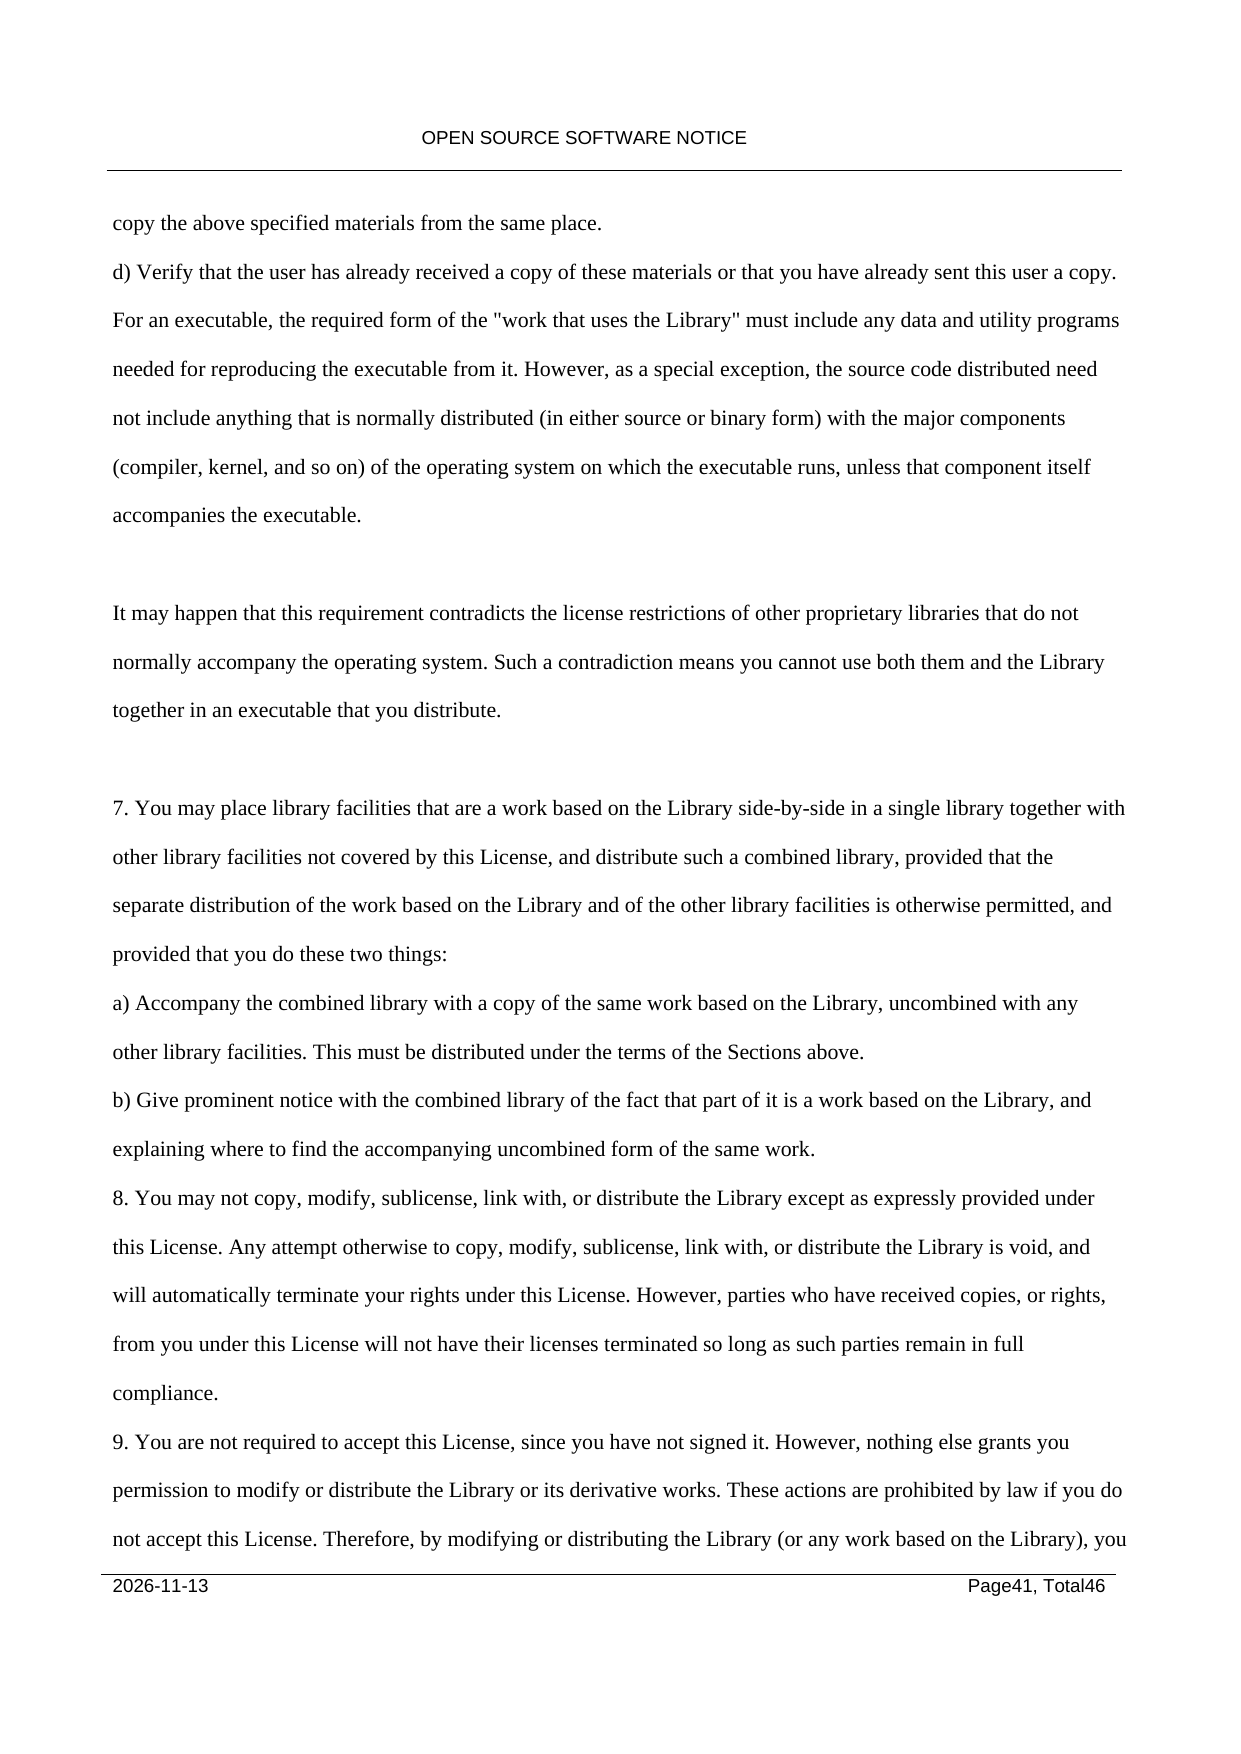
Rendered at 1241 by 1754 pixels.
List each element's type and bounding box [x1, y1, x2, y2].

text [112, 206, 1128, 1555]
